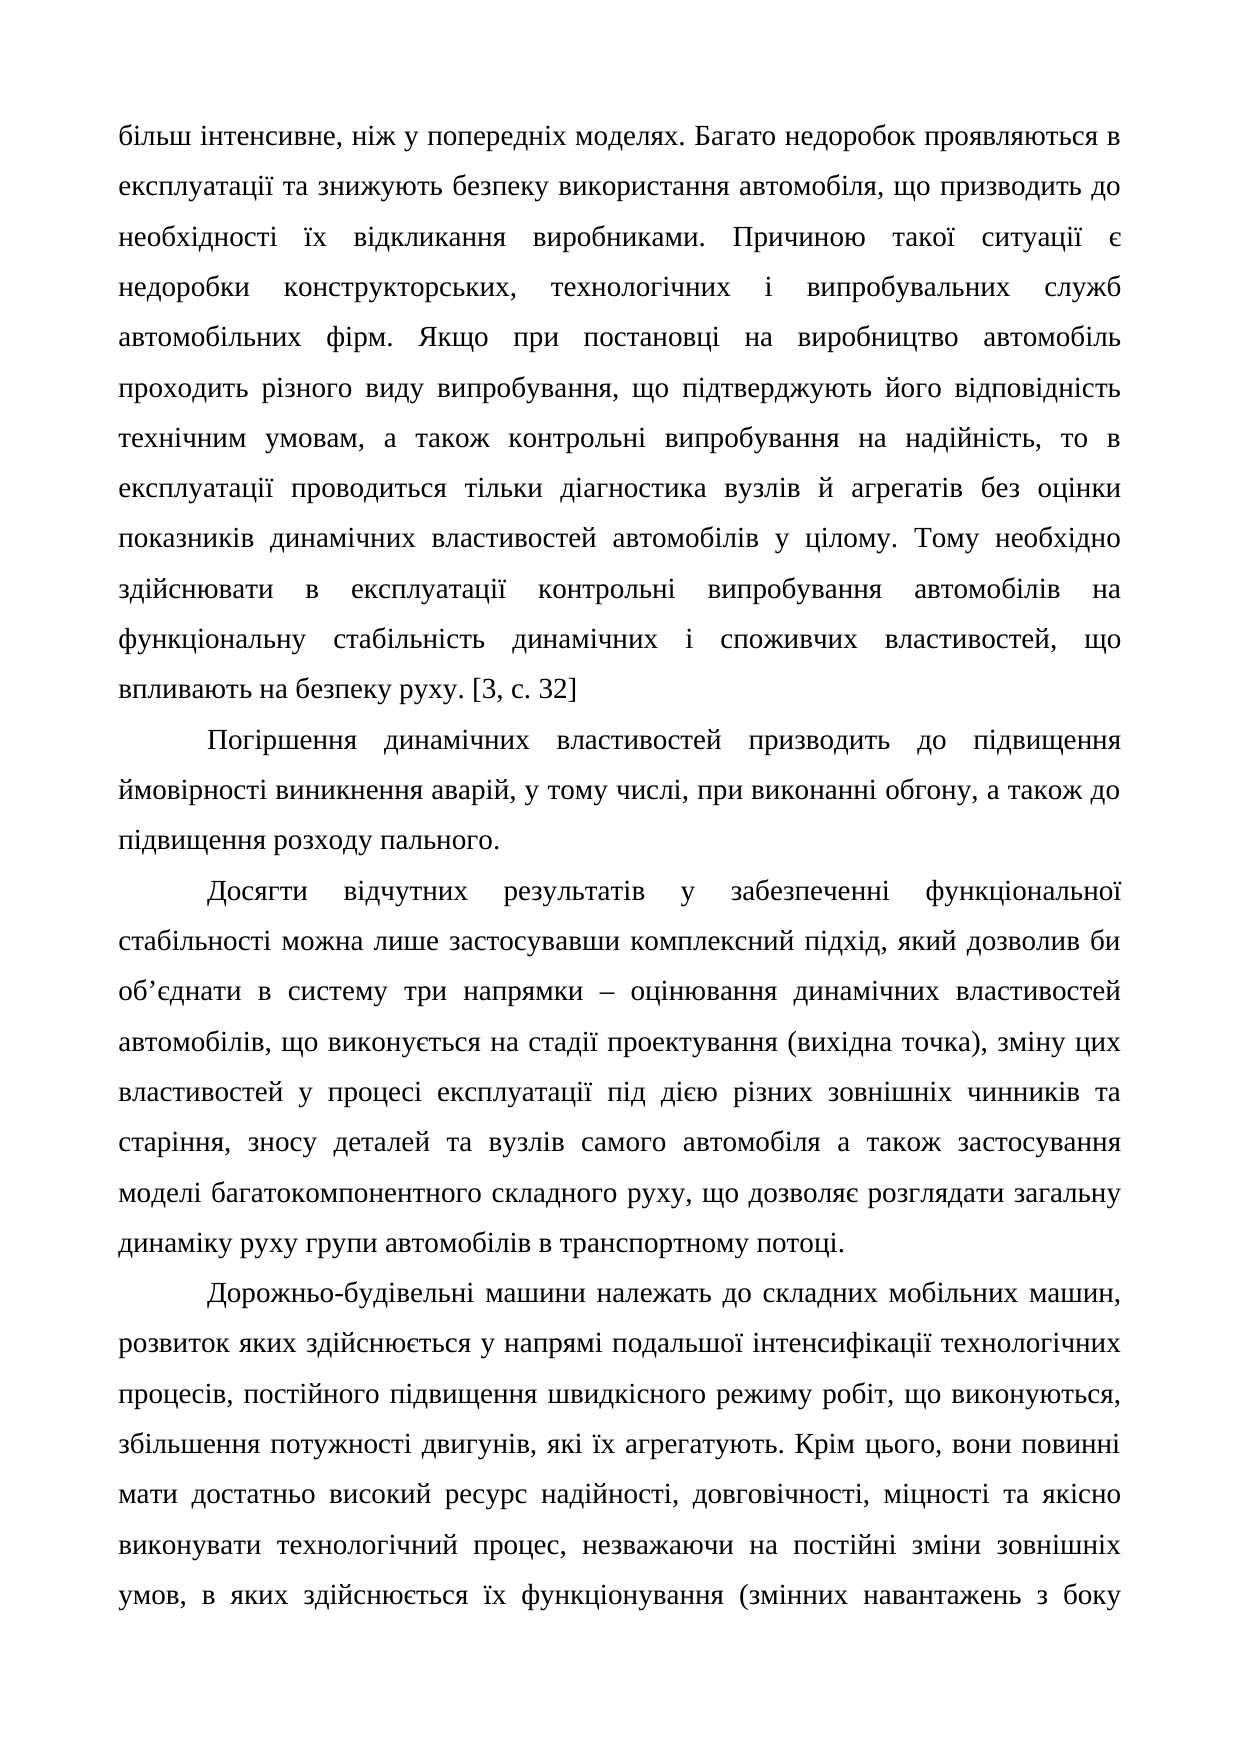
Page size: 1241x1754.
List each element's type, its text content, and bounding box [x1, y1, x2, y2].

text Досягти відчутних результатів у забезпеченні функціональної стабільності можна лише застосувавши комплексний підхід, який дозволив би об’єднати в систему три напрямки – оцінювання динамічних властивостей автомобілів, що виконується на стадії проектування (вихідна точка), зміну цих властивостей у процесі експлуатації під дією різних зовнішніх чинників та старіння, зносу деталей та вузлів самого автомобіля а також застосування моделі багатокомпонентного складного руху, що дозволяє розглядати загальну динаміку руху групи автомобілів в транспортному потоці. [118, 873, 1122, 1258]
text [118, 1275, 1122, 1611]
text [118, 118, 1122, 705]
text Погіршення динамічних властивостей призводить до підвищення ймовірності виникнення аварій, у тому числі, при виконанні обгону, а також до підвищення розходу пального. [118, 722, 1122, 856]
